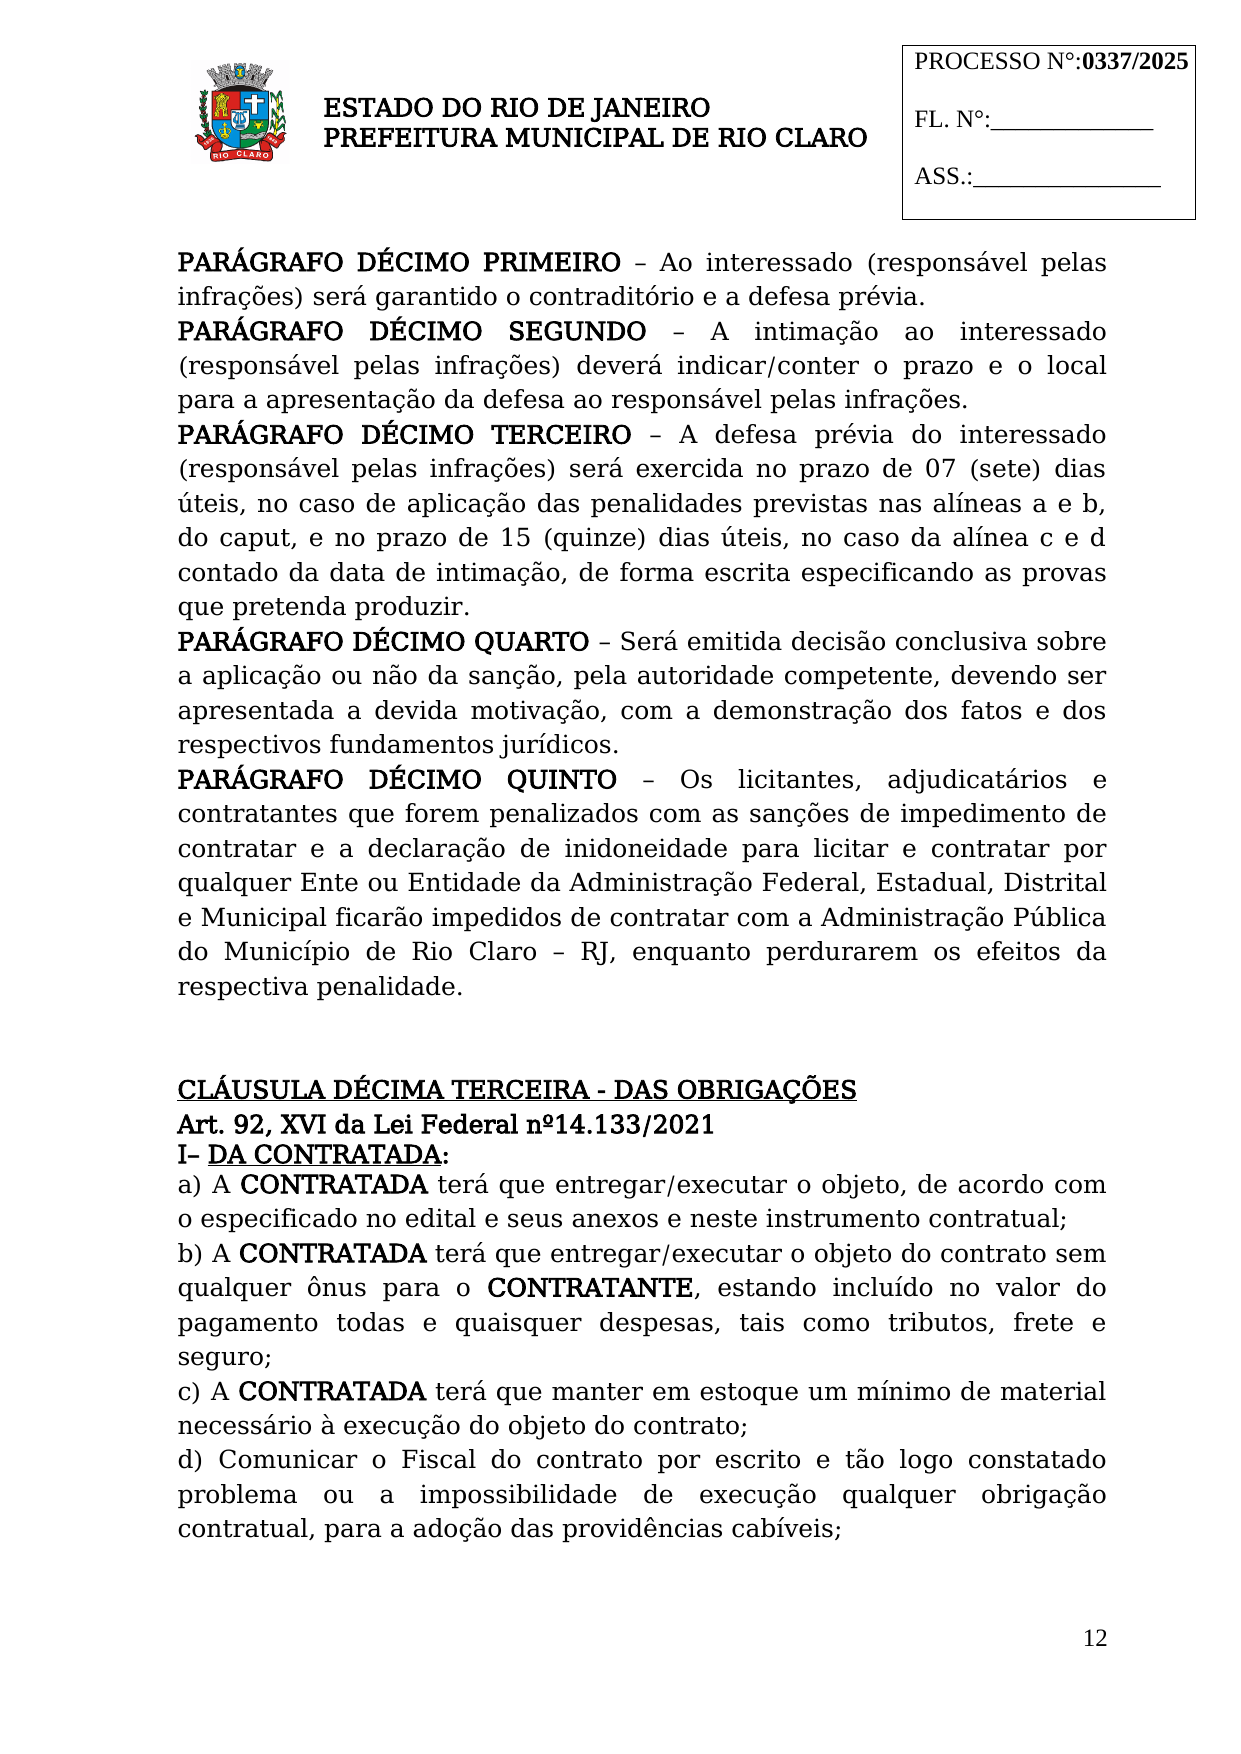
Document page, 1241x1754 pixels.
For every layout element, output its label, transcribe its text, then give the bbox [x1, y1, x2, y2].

picture [190, 60, 290, 165]
text I– DA CONTRATADA: [177, 1138, 1107, 1168]
text a) A CONTRATADA terá que entregar/executar o objeto, de acordo com o especificado no edital e seus anexos e neste instrumento contratual; [177, 1168, 1107, 1233]
text PARÁGRAFO DÉCIMO PRIMEIRO – Ao interessado (responsável pelas infrações) será garantido o contraditório e a defesa prévia. [177, 246, 1107, 311]
text c) A CONTRATADA terá que manter em estoque um mínimo de material necessário à execução do objeto do contrato; [177, 1375, 1107, 1439]
text PARÁGRAFO DÉCIMO QUINTO – Os licitantes, adjudicatários e contratantes que forem penalizados com as sanções de impedimento de contratar e a declaração de inidoneidade para licitar e contratar por qualquer Ente ou Entidade da Administração Federal, Estadual, Distrital e Municipal ficarão impedidos de contratar com a Administração Pública do Município de Rio Claro – RJ, enquanto perdurarem os efeitos da respectiva penalidade. [177, 763, 1107, 1000]
text d) Comunicar o Fiscal do contrato por escrito e tão logo constatado problema ou a impossibilidade de execução qualquer obrigação contratual, para a adoção das providências cabíveis; [177, 1444, 1107, 1543]
text Art. 92, XVI da Lei Federal nº14.133/2021 [177, 1108, 1107, 1138]
text PARÁGRAFO DÉCIMO TERCEIRO – A defesa prévia do interessado (responsável pelas infrações) será exercida no prazo de 07 (sete) dias úteis, no caso de aplicação das penalidades previstas nas alíneas a e b, do caput, e no prazo de 15 (quinze) dias úteis, no caso da alínea c e d contado da data de intimação, de forma escrita especificando as provas que pretenda produzir. [177, 419, 1107, 621]
text CLÁUSULA DÉCIMA TERCEIRA - DAS OBRIGAÇÕES [177, 1074, 1107, 1104]
text PARÁGRAFO DÉCIMO QUARTO – Será emitida decisão conclusiva sobre a aplicação ou não da sanção, pela autoridade competente, devendo ser apresentada a devida motivação, com a demonstração dos fatos e dos respectivos fundamentos jurídicos. [177, 626, 1107, 759]
text b) A CONTRATADA terá que entregar/executar o objeto do contrato sem qualquer ônus para o CONTRATANTE, estando incluído no valor do pagamento todas e quaisquer despesas, tais como tributos, frete e seguro; [177, 1237, 1107, 1371]
text PARÁGRAFO DÉCIMO SEGUNDO – A intimação ao interessado (responsável pelas infrações) deverá indicar/conter o prazo e o local para a apresentação da defesa ao responsável pelas infrações. [177, 315, 1107, 414]
